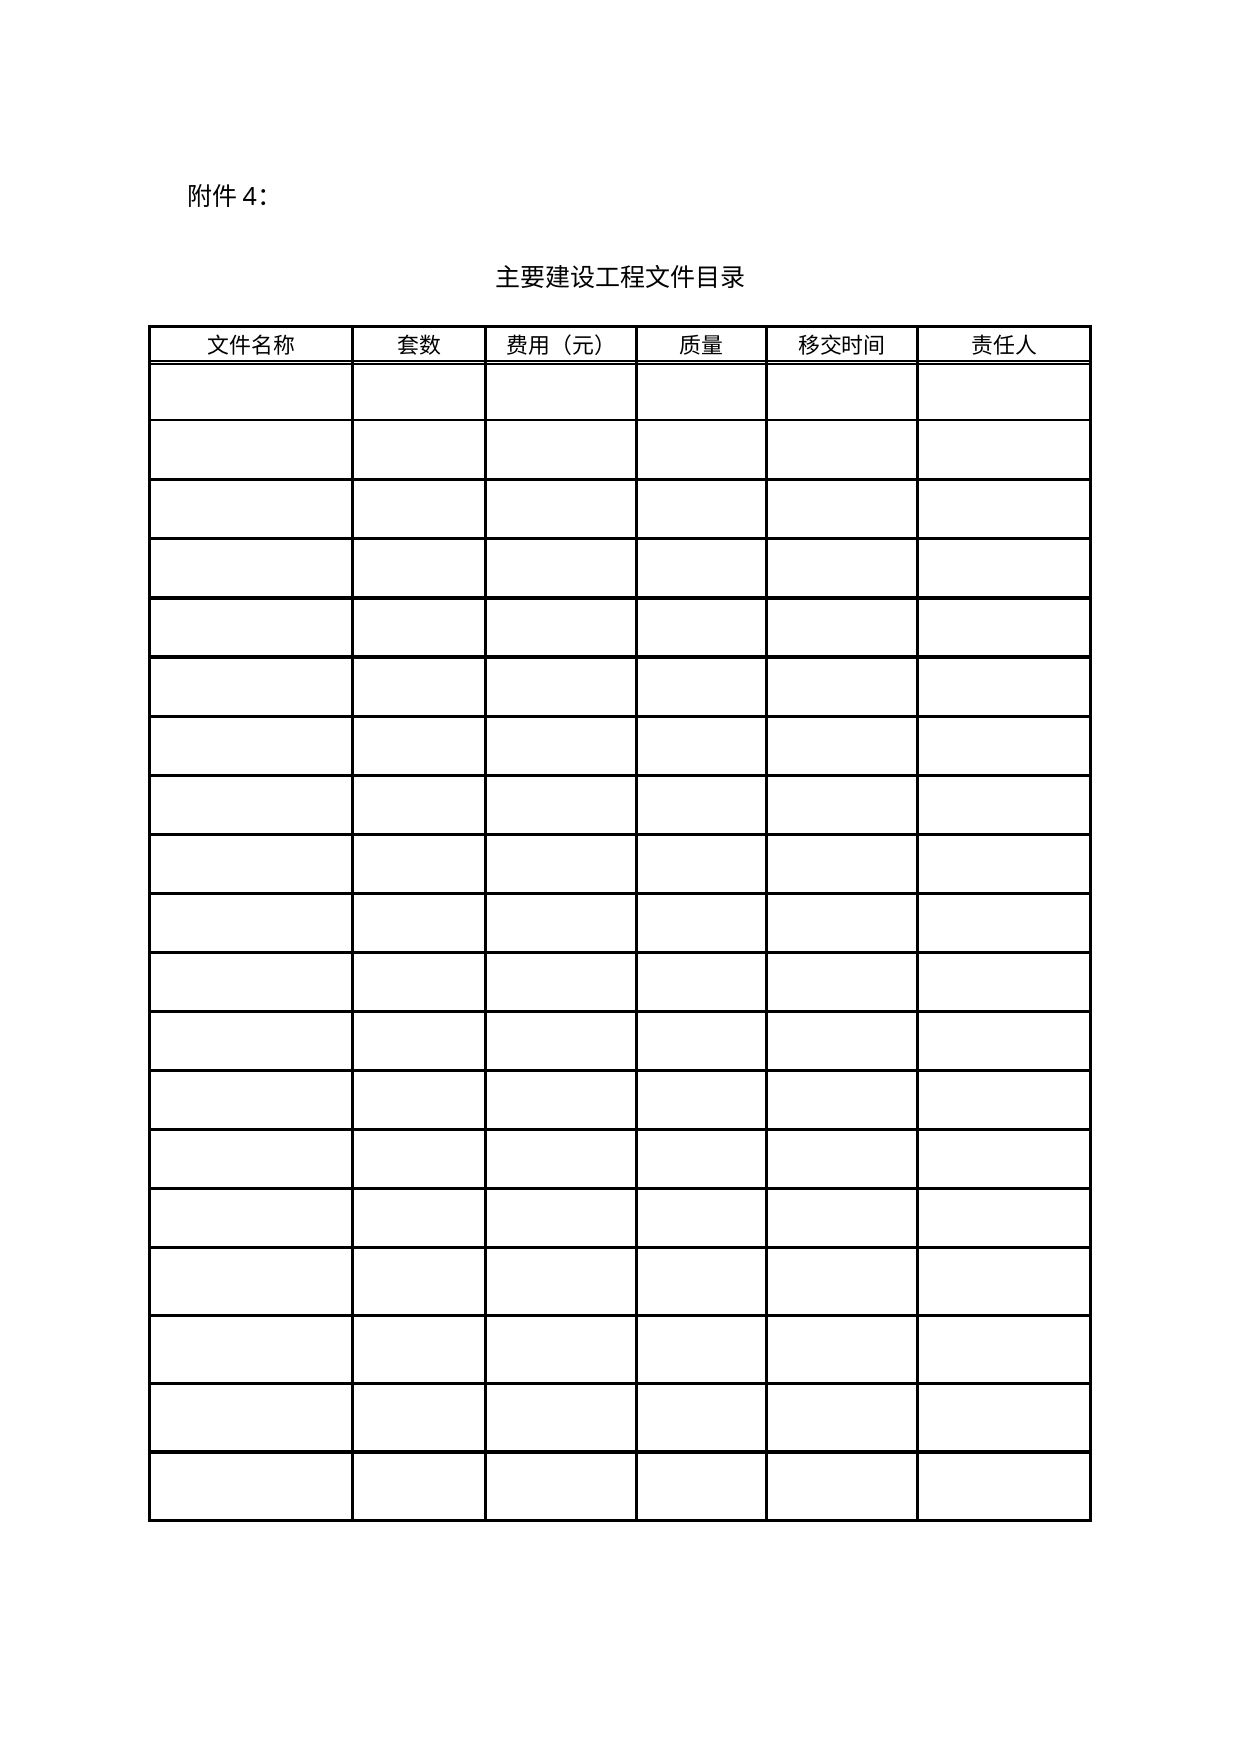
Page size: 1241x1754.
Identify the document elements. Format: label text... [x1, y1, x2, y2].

table_cell [487, 954, 635, 1010]
table_cell [768, 600, 916, 655]
table_cell [638, 421, 765, 478]
table_cell [151, 1317, 351, 1382]
table_cell [487, 1072, 635, 1128]
table_cell [354, 1385, 484, 1450]
table_cell [354, 1190, 484, 1246]
table_cell [768, 365, 916, 419]
table_header 文件名称 [151, 328, 351, 360]
table_cell [487, 1454, 635, 1518]
table_cell [487, 481, 635, 537]
table_cell [487, 718, 635, 773]
table_cell [768, 1013, 916, 1069]
table_cell [151, 1013, 351, 1069]
table_cell [354, 600, 484, 655]
table_cell [354, 1013, 484, 1069]
text 主要建设工程文件目录 [187, 243, 1053, 308]
table_cell [487, 895, 635, 951]
table_cell [151, 659, 351, 714]
table_cell [919, 1385, 1089, 1450]
table_cell [151, 836, 351, 892]
table_cell [768, 836, 916, 892]
table_cell [919, 954, 1089, 1010]
table_cell [638, 1385, 765, 1450]
table_cell [354, 1249, 484, 1314]
table_cell [354, 421, 484, 478]
table_cell [151, 421, 351, 478]
table_cell [487, 1190, 635, 1246]
table_cell [151, 1249, 351, 1314]
table_cell [354, 1072, 484, 1128]
table_cell [638, 1190, 765, 1246]
table_cell [151, 718, 351, 773]
table_cell [768, 895, 916, 951]
table_cell [919, 836, 1089, 892]
table_cell [638, 659, 765, 714]
table_cell [638, 540, 765, 596]
table_cell [354, 1454, 484, 1518]
table_cell [768, 954, 916, 1010]
table_cell [151, 1454, 351, 1518]
table_cell [487, 540, 635, 596]
table_cell [638, 1249, 765, 1314]
table_header 费用（元） [487, 328, 635, 360]
table_cell [638, 1317, 765, 1382]
table_cell [768, 777, 916, 833]
table_header 移交时间 [768, 328, 916, 360]
table_cell [354, 954, 484, 1010]
table_cell [487, 1317, 635, 1382]
table_cell [768, 481, 916, 537]
table_cell [151, 777, 351, 833]
table_cell [919, 659, 1089, 714]
table_header 质量 [638, 328, 765, 360]
table_cell [919, 1131, 1089, 1187]
table_cell [354, 481, 484, 537]
table_cell [151, 954, 351, 1010]
table_cell [638, 718, 765, 773]
table_cell [638, 1013, 765, 1069]
table_cell [768, 1249, 916, 1314]
table_cell [487, 1131, 635, 1187]
table_cell [768, 659, 916, 714]
table_cell [354, 1131, 484, 1187]
table_cell [354, 659, 484, 714]
table_cell [487, 659, 635, 714]
table_cell [487, 1249, 635, 1314]
table_cell [919, 600, 1089, 655]
table_cell [151, 1385, 351, 1450]
table_cell [919, 1190, 1089, 1246]
table_cell [487, 836, 635, 892]
table_cell [354, 1317, 484, 1382]
table_header 责任人 [919, 328, 1089, 360]
table_cell [919, 481, 1089, 537]
table_cell [487, 1013, 635, 1069]
table_cell [638, 365, 765, 419]
table_cell [919, 777, 1089, 833]
table_cell [151, 1072, 351, 1128]
table_cell [768, 540, 916, 596]
table_cell [638, 836, 765, 892]
table_cell [151, 481, 351, 537]
table_cell [638, 777, 765, 833]
table_cell [638, 481, 765, 537]
table_cell [919, 421, 1089, 478]
table_cell [638, 895, 765, 951]
table_cell [919, 1072, 1089, 1128]
table_cell [638, 600, 765, 655]
table_cell [151, 1131, 351, 1187]
table_cell [151, 365, 351, 419]
table_cell [768, 1190, 916, 1246]
text 附件4： [187, 162, 1053, 227]
table_cell [919, 1317, 1089, 1382]
table_cell [487, 600, 635, 655]
table_cell [638, 954, 765, 1010]
table_cell [768, 1454, 916, 1518]
table_cell [768, 1385, 916, 1450]
table_cell [768, 718, 916, 773]
table_cell [487, 1385, 635, 1450]
table_cell [919, 1249, 1089, 1314]
table_cell [768, 421, 916, 478]
table_cell [151, 1190, 351, 1246]
table_cell [768, 1072, 916, 1128]
table_cell [768, 1317, 916, 1382]
table_cell [354, 718, 484, 773]
table_cell [354, 365, 484, 419]
table_header 套数 [354, 328, 484, 360]
table_cell [919, 540, 1089, 596]
table_cell [638, 1072, 765, 1128]
table_cell [151, 540, 351, 596]
table_cell [768, 1131, 916, 1187]
table_cell [151, 895, 351, 951]
table_cell [638, 1131, 765, 1187]
table_cell [919, 895, 1089, 951]
table_cell [354, 836, 484, 892]
table_cell [638, 1454, 765, 1518]
table_cell [919, 718, 1089, 773]
table_cell [151, 600, 351, 655]
table_cell [487, 777, 635, 833]
table_cell [919, 1454, 1089, 1518]
table_cell [487, 365, 635, 419]
table_cell [354, 895, 484, 951]
table_cell [919, 1013, 1089, 1069]
table_cell [919, 365, 1089, 419]
table_cell [354, 540, 484, 596]
table_cell [487, 421, 635, 478]
table_cell [354, 777, 484, 833]
